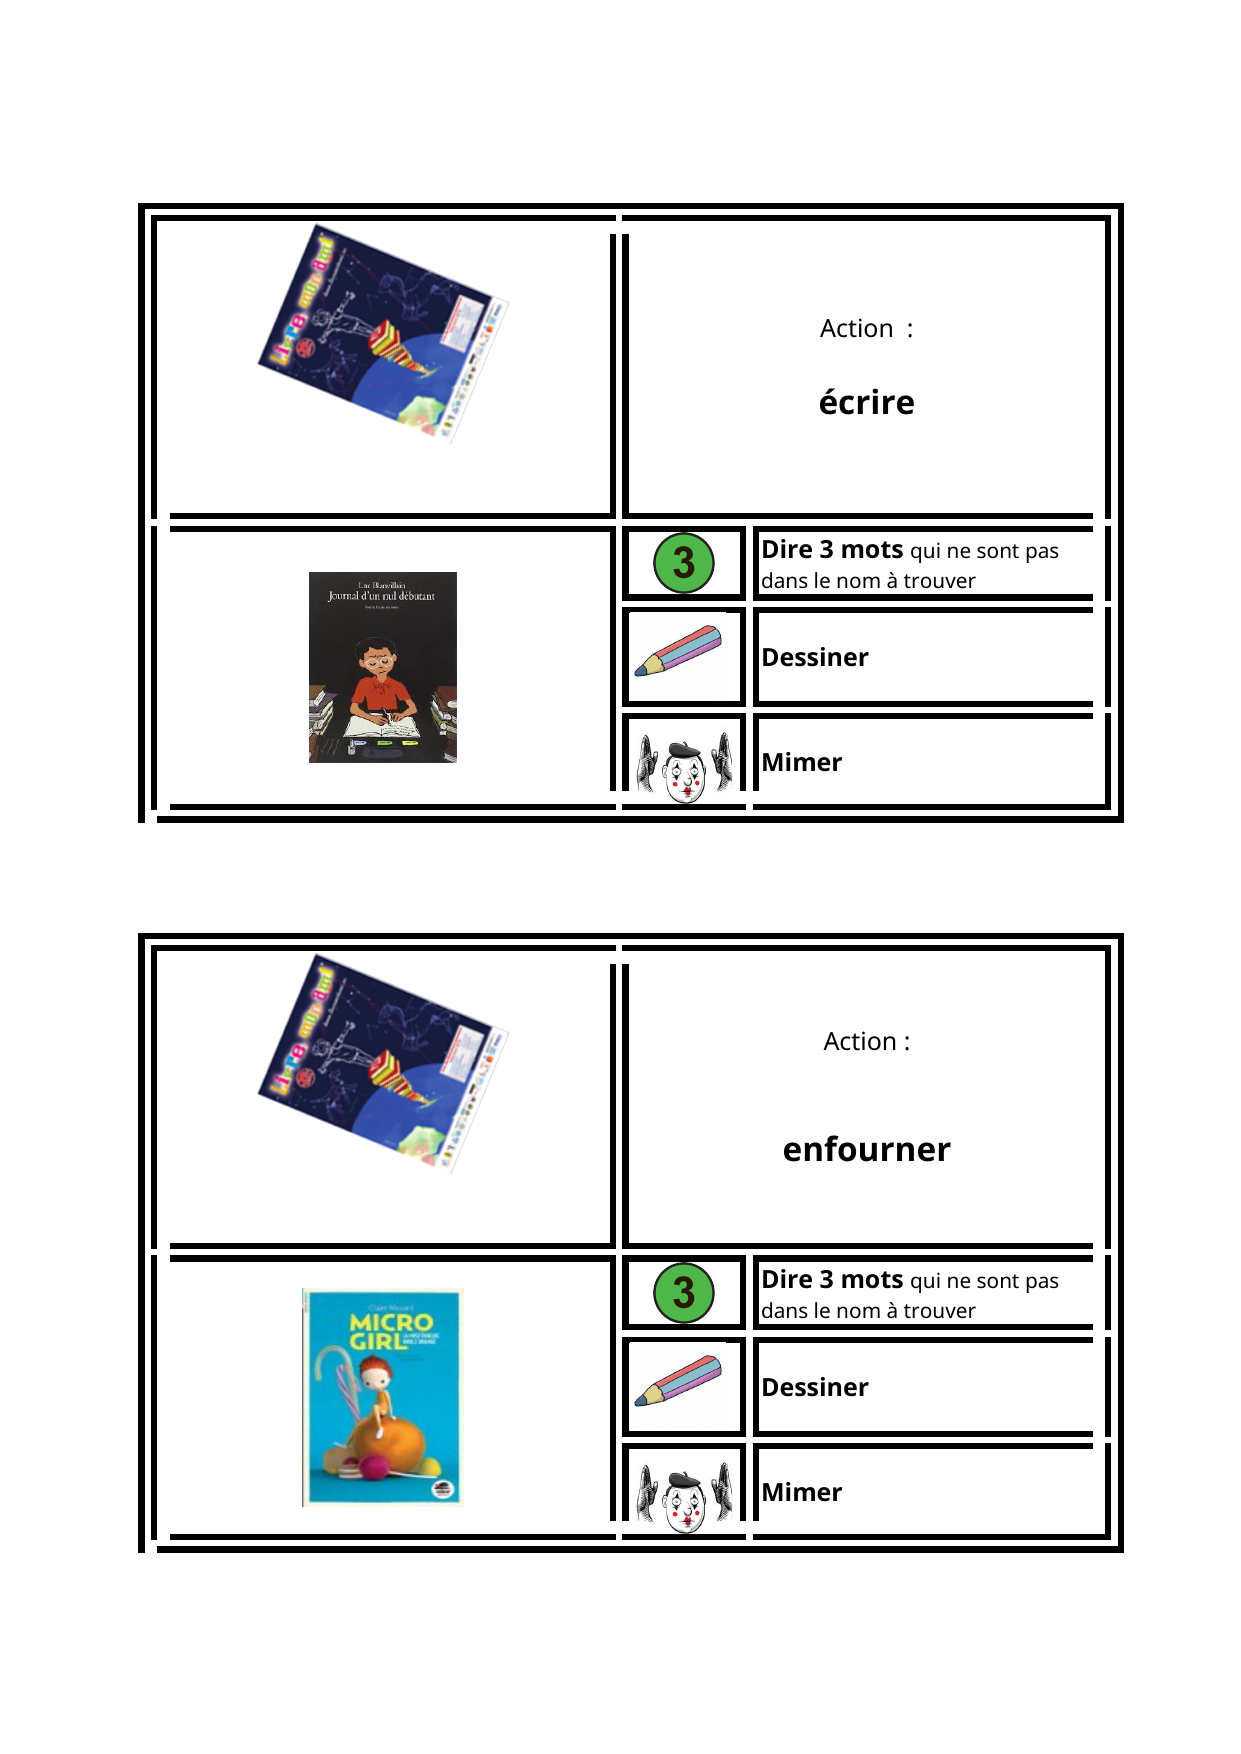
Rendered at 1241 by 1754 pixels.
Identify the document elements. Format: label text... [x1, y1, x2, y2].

table_cell Mimer [750, 1431, 1114, 1534]
table_cell [619, 701, 749, 804]
table_cell Mimer [750, 701, 1114, 804]
table_cell Dire 3 mots qui ne sont pas dans le nom à trouver [750, 513, 1114, 594]
table_cell [619, 1324, 749, 1431]
table_cell [619, 513, 749, 594]
picture [309, 572, 457, 763]
table_cell Dire 3 mots qui ne sont pas dans le nom à trouver [750, 1243, 1114, 1324]
picture [636, 1449, 733, 1534]
table_cell Dessiner [750, 594, 1114, 701]
picture [630, 612, 726, 701]
table_cell [148, 513, 619, 804]
table_cell [619, 1243, 749, 1324]
picture [302, 1288, 464, 1507]
table_header [148, 209, 619, 513]
picture [257, 222, 510, 444]
table_cell Dessiner [750, 1324, 1114, 1431]
table_header Action : enfourner [619, 939, 1114, 1243]
table_header Action : écrire [619, 209, 1114, 513]
picture [630, 1342, 726, 1431]
picture [257, 952, 510, 1174]
table_header [148, 939, 619, 1243]
table_cell [148, 1243, 619, 1534]
picture [653, 532, 715, 594]
picture [636, 719, 733, 804]
table_cell [619, 594, 749, 701]
picture [653, 1262, 715, 1324]
table_cell [619, 1431, 749, 1534]
